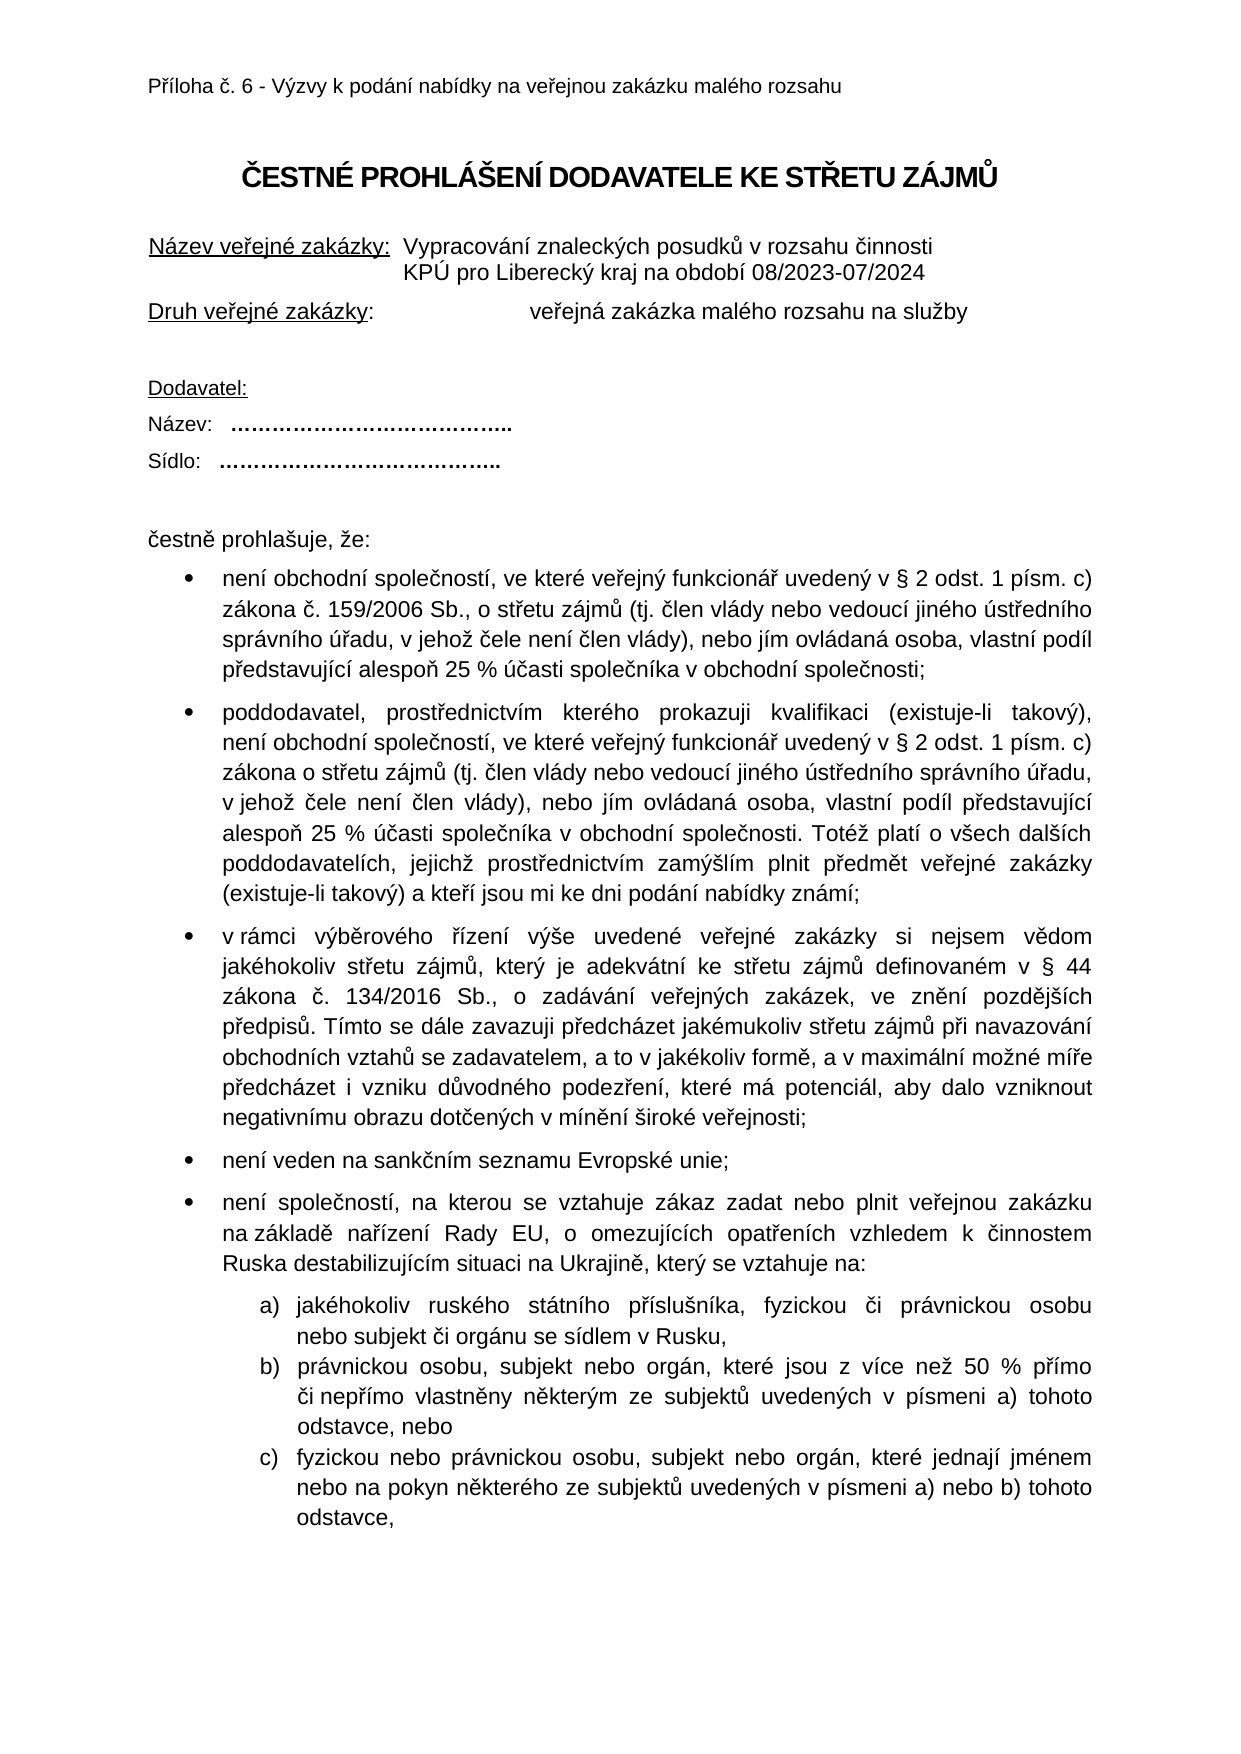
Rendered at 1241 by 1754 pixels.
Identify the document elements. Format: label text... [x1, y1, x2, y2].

text čestně prohlašuje, že: [148, 528, 1093, 553]
text KPÚ pro Liberecký kraj na období 08/2023-07/2024 [148, 259, 1093, 285]
list v rámci výběrového řízení výše uvedené veřejné zakázky si nejsem vědom jakéhokoliv střetu zájmů, který je adekvátní ke střetu zájmů definovaném v § 44 zákona č. 134/2016 Sb., o zadávání veřejných zakázek, ve znění pozdějších předpisů. Tímto se dále zavazuji předcházet jakémukoliv střetu zájmů při navazování obchodních vztahů se zadavatelem, a to v jakékoliv formě, a v maximální možné míře předcházet i vzniku důvodného podezření, které má potenciál, aby dalo vzniknout negativnímu obrazu dotčených v mínění široké veřejnosti; [185, 923, 1093, 1130]
list fyzickou nebo právnickou osobu, subjekt nebo orgán, které jednají jménem nebo na pokyn některého ze subjektů uvedených v písmeni a) nebo b) tohoto odstavce, [259, 1443, 1093, 1530]
text Druh veřejné zakázky: veřejná zakázka malého rozsahu na služby [148, 298, 1093, 324]
list není společností, na kterou se vztahuje zákaz zadat nebo plnit veřejnou zakázku na základě nařízení Rady EU, o omezujících opatřeních vzhledem k činnostem Ruska destabilizujícím situaci na Ukrajině, který se vztahuje na: [185, 1189, 1093, 1276]
text Název: ………………………………….. [148, 412, 1093, 436]
list právnickou osobu, subjekt nebo orgán, které jsou z více než 50 % přímo či nepřímo vlastněny některým ze subjektů uvedených v písmeni a) tohoto odstavce, nebo [259, 1353, 1093, 1440]
text Sídlo: ………………………………….. [148, 448, 1093, 472]
list není obchodní společností, ve které veřejný funkcionář uvedený v § 2 odst. 1 písm. c) zákona č. 159/2006 Sb., o střetu zájmů (tj. člen vlády nebo vedoucí jiného ústředního správního úřadu, v jehož čele není člen vlády), nebo jím ovládaná osoba, vlastní podíl představující alespoň 25 % účasti společníka v obchodní společnosti; [185, 565, 1093, 682]
text Dodavatel: [148, 376, 1093, 399]
list jakéhokoliv ruského státního příslušníka, fyzickou či právnickou osobu nebo subjekt či orgánu se sídlem v Rusku, [259, 1292, 1093, 1349]
text Název veřejné zakázky: Vypracování znaleckých posudků v rozsahu činnosti [148, 233, 1093, 259]
list poddodavatel, prostřednictvím kterého prokazuji kvalifikaci (existuje-li takový), není obchodní společností, ve které veřejný funkcionář uvedený v § 2 odst. 1 písm. c) zákona o střetu zájmů (tj. člen vlády nebo vedoucí jiného ústředního správního úřadu, v jehož čele není člen vlády), nebo jím ovládaná osoba, vlastní podíl představující alespoň 25 % účasti společníka v obchodní společnosti. Totéž platí o všech dalších poddodavatelích, jejichž prostřednictvím zamýšlím plnit předmět veřejné zakázky (existuje-li takový) a kteří jsou mi ke dni podání nabídky známí; [185, 699, 1093, 906]
list není veden na sankčním seznamu Evropské unie; [185, 1147, 1093, 1173]
title Čestné prohlášení dodavatele ke střetu zájmů [148, 160, 1093, 194]
